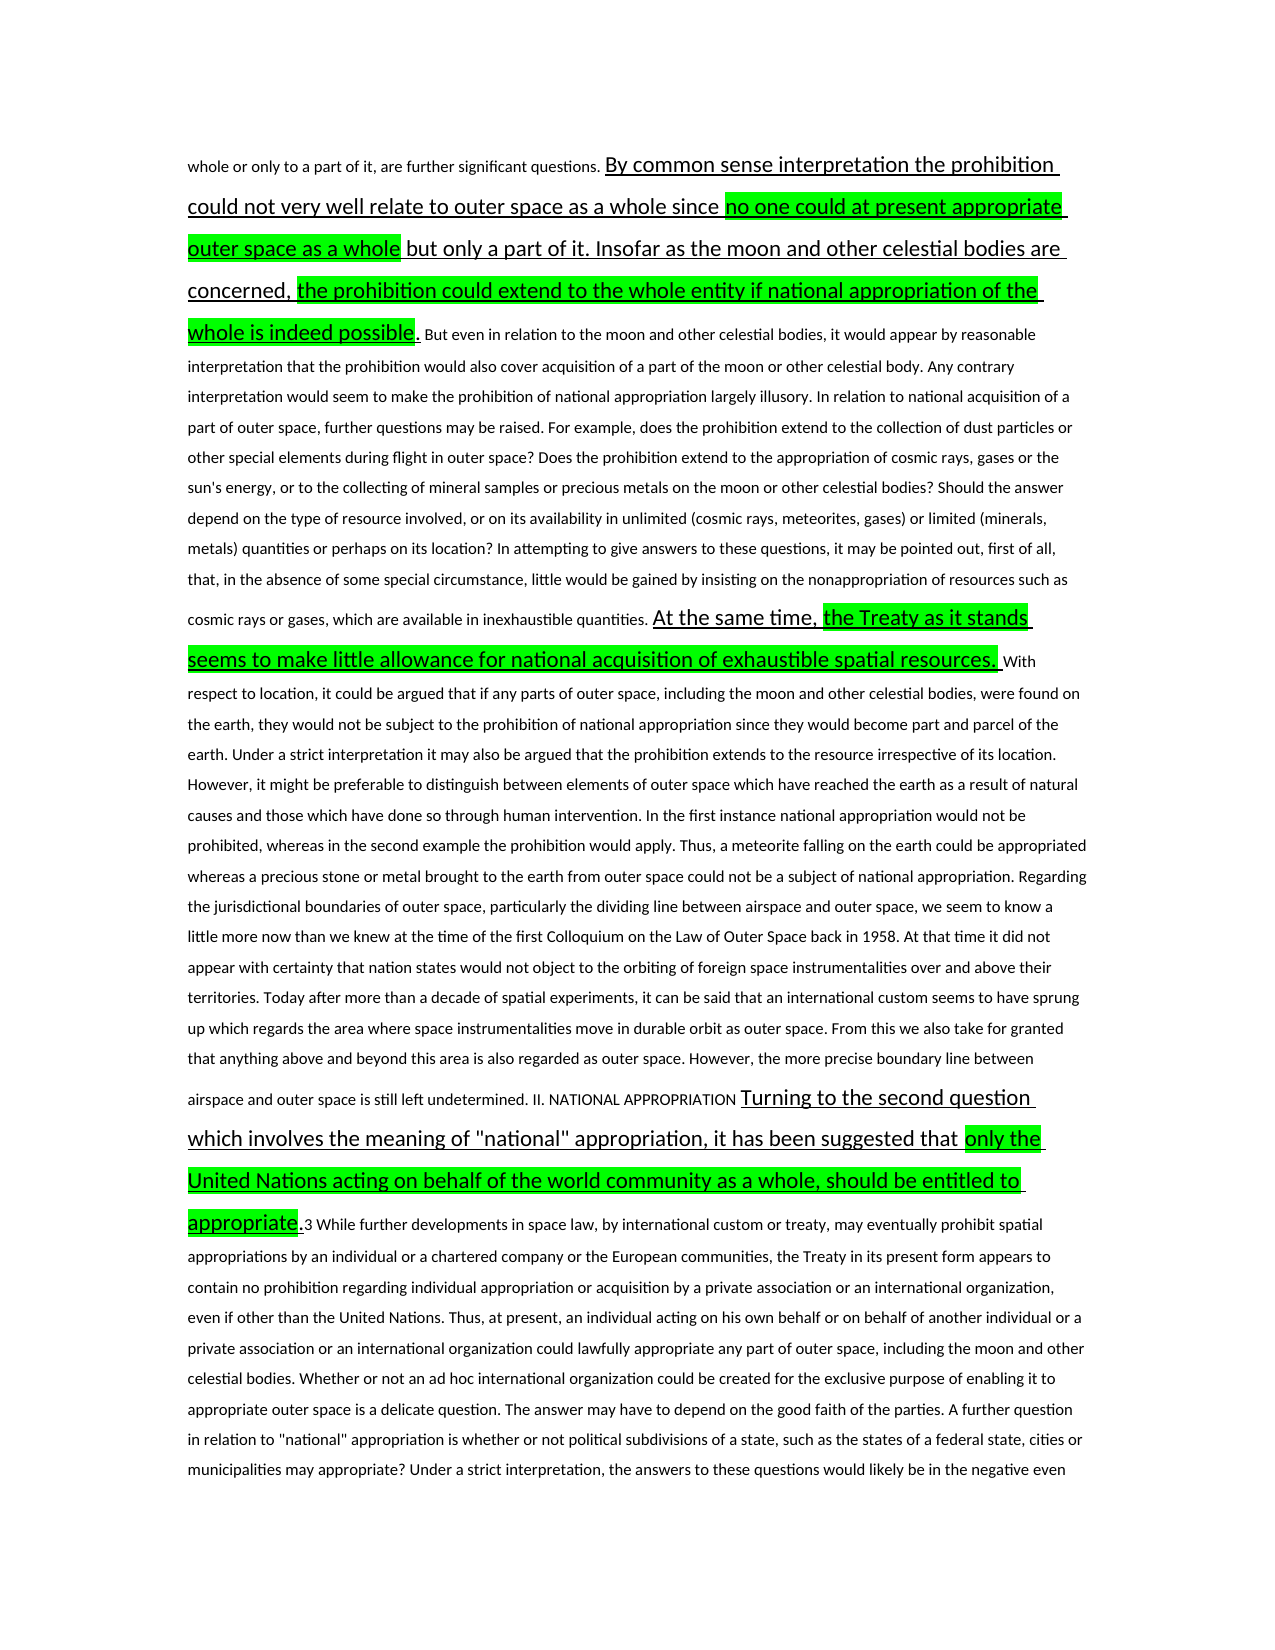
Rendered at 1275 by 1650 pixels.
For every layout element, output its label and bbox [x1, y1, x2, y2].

text [187, 150, 1087, 1480]
